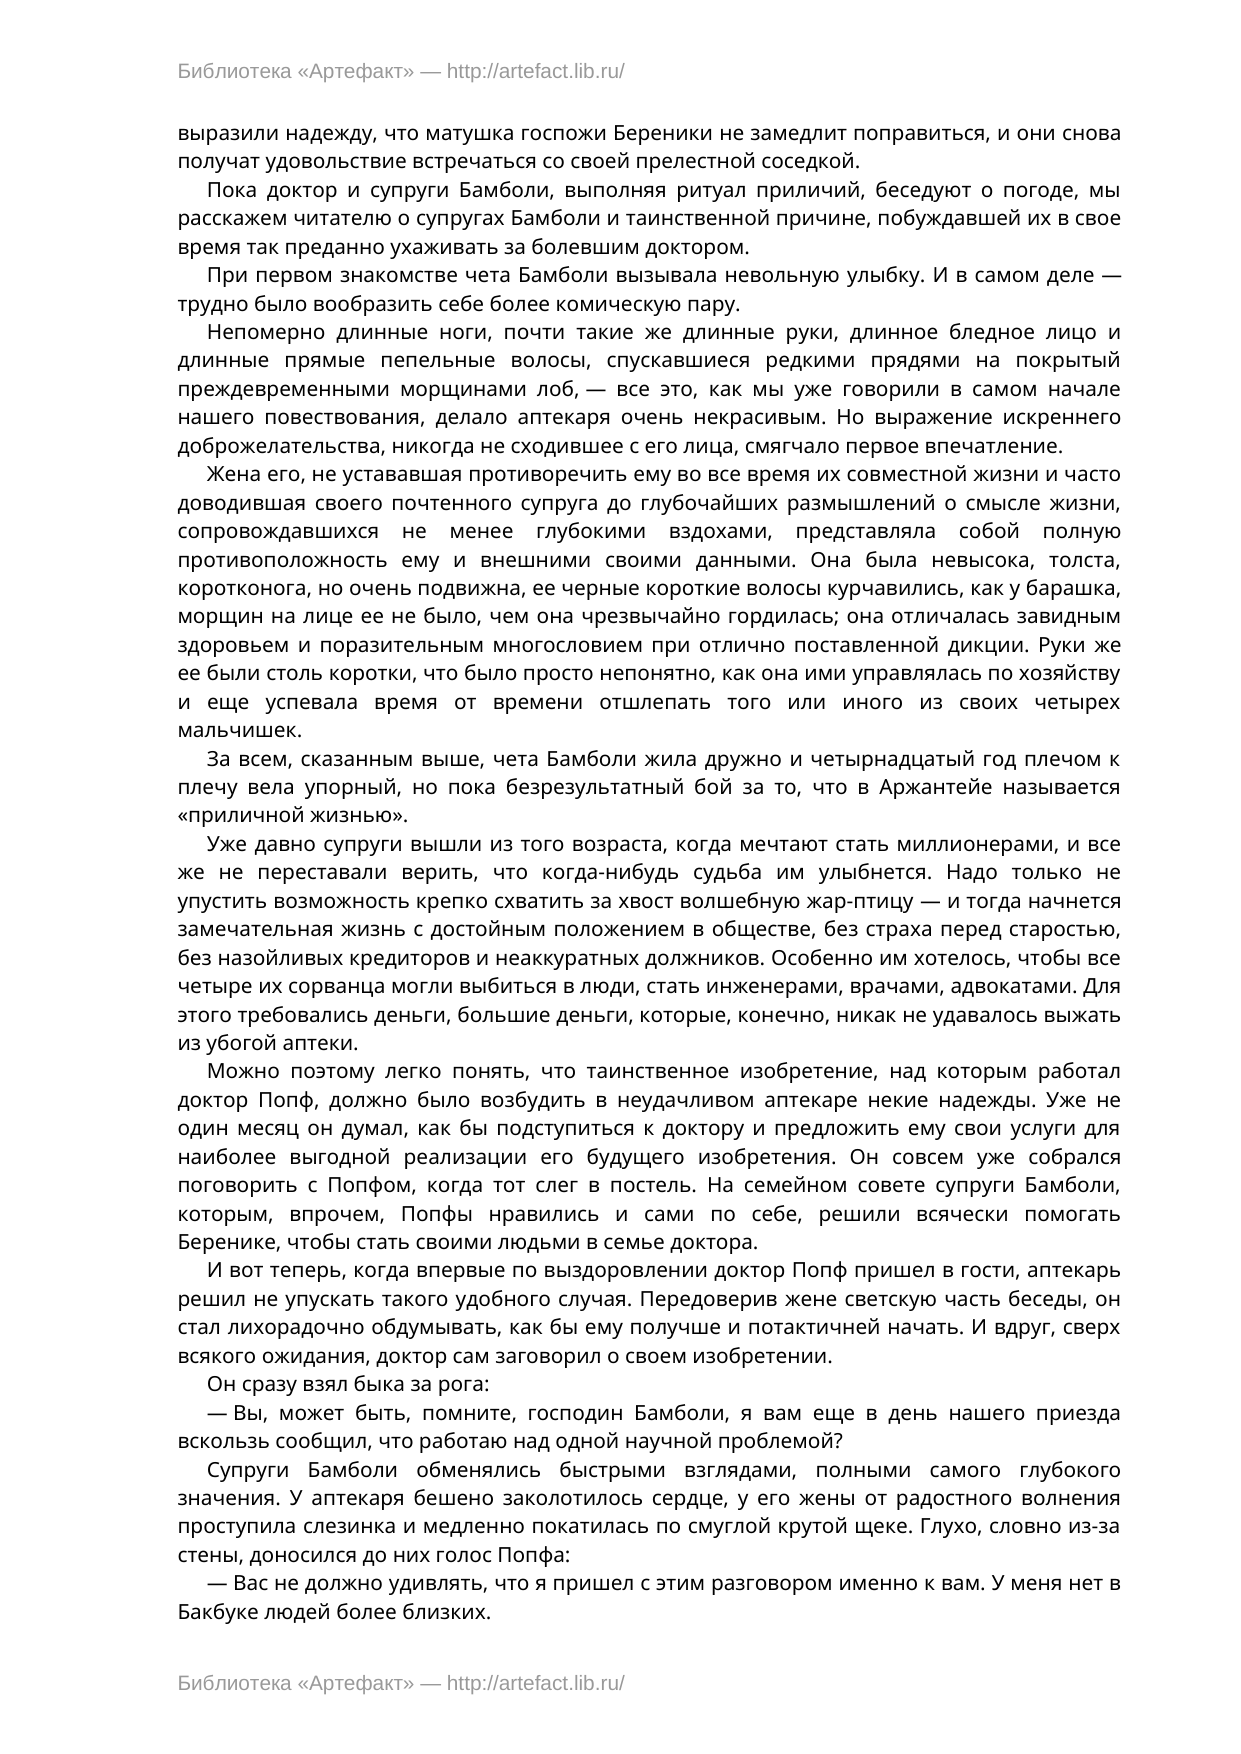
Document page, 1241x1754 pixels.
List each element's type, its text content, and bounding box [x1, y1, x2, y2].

text — Вас не должно удивлять, что я пришел с этим разговором именно к вам. У меня нет в Бакбуке людей более близких. [177, 1568, 1122, 1625]
text Непомерно длинные ноги, почти такие же длинные руки, длинное бледное лицо и длинные прямые пепельные волосы, спускавшиеся редкими прядями на покрытый преждевременными морщинами лоб, — все это, как мы уже говорили в самом начале нашего повествования, делало аптекаря очень некрасивым. Но выражение искреннего доброжелательства, никогда не сходившее с его лица, смягчало первое впечатление. [177, 317, 1122, 459]
text Пока доктор и супруги Бамболи, выполняя ритуал приличий, беседуют о погоде, мы расскажем читателю о супругах Бамболи и таинственной причине, побуждавшей их в свое время так преданно ухаживать за болевшим доктором. [177, 175, 1122, 260]
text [177, 118, 1122, 175]
text Уже давно супруги вышли из того возраста, когда мечтают стать миллионерами, и все же не переставали верить, что когда-нибудь судьба им улыбнется. Надо только не упустить возможность крепко схватить за хвост волшебную жар-птицу — и тогда начнется замечательная жизнь с достойным положением в обществе, без страха перед старостью, без назойливых кредиторов и неаккуратных должников. Особенно им хотелось, чтобы все четыре их сорванца могли выбиться в люди, стать инженерами, врачами, адвокатами. Для этого требовались деньги, большие деньги, которые, конечно, никак не удавалось выжать из убогой аптеки. [177, 829, 1122, 1057]
text И вот теперь, когда впервые по выздоровлении доктор Попф пришел в гости, аптекарь решил не упускать такого удобного случая. Передоверив жене светскую часть беседы, он стал лихорадочно обдумывать, как бы ему получше и потактичней начать. И вдруг, сверх всякого ожидания, доктор сам заговорил о своем изобретении. [177, 1256, 1122, 1369]
text Жена его, не устававшая противоречить ему во все время их совместной жизни и часто доводившая своего почтенного супруга до глубочайших размышлений о смысле жизни, сопровождавшихся не менее глубокими вздохами, представляла собой полную противоположность ему и внешними своими данными. Она была невысока, толста, коротконога, но очень подвижна, ее черные короткие волосы курчавились, как у барашка, морщин на лице ее не было, чем она чрезвычайно гордилась; она отличалась завидным здоровьем и поразительным многословием при отлично поставленной дикции. Руки же ее были столь коротки, что было просто непонятно, как она ими управлялась по хозяйству и еще успевала время от времени отшлепать того или иного из своих четырех мальчишек. [177, 459, 1122, 744]
text Можно поэтому легко понять, что таинственное изобретение, над которым работал доктор Попф, должно было возбудить в неудачливом аптекаре некие надежды. Уже не один месяц он думал, как бы подступиться к доктору и предложить ему свои услуги для наиболее выгодной реализации его будущего изобретения. Он совсем уже собрался поговорить с Попфом, когда тот слег в постель. На семейном совете супруги Бамболи, которым, впрочем, Попфы нравились и сами по себе, решили всячески помогать Беренике, чтобы стать своими людьми в семье доктора. [177, 1057, 1122, 1256]
text Супруги Бамболи обменялись быстрыми взглядами, полными самого глубокого значения. У аптекаря бешено заколотилось сердце, у его жены от радостного волнения проступила слезинка и медленно покатилась по смуглой крутой щеке. Глухо, словно из-за стены, доносился до них голос Попфа: [177, 1455, 1122, 1568]
text За всем, сказанным выше, чета Бамболи жила дружно и четырнадцатый год плечом к плечу вела упорный, но пока безрезультатный бой за то, что в Аржантейе называется «приличной жизнью». [177, 744, 1122, 829]
text — Вы, может быть, помните, господин Бамболи, я вам еще в день нашего приезда вскользь сообщил, что работаю над одной научной проблемой? [177, 1398, 1122, 1455]
text При первом знакомстве чета Бамболи вызывала невольную улыбку. И в самом деле — трудно было вообразить себе более комическую пару. [177, 260, 1122, 317]
text Он сразу взял быка за рога: [177, 1369, 1122, 1398]
